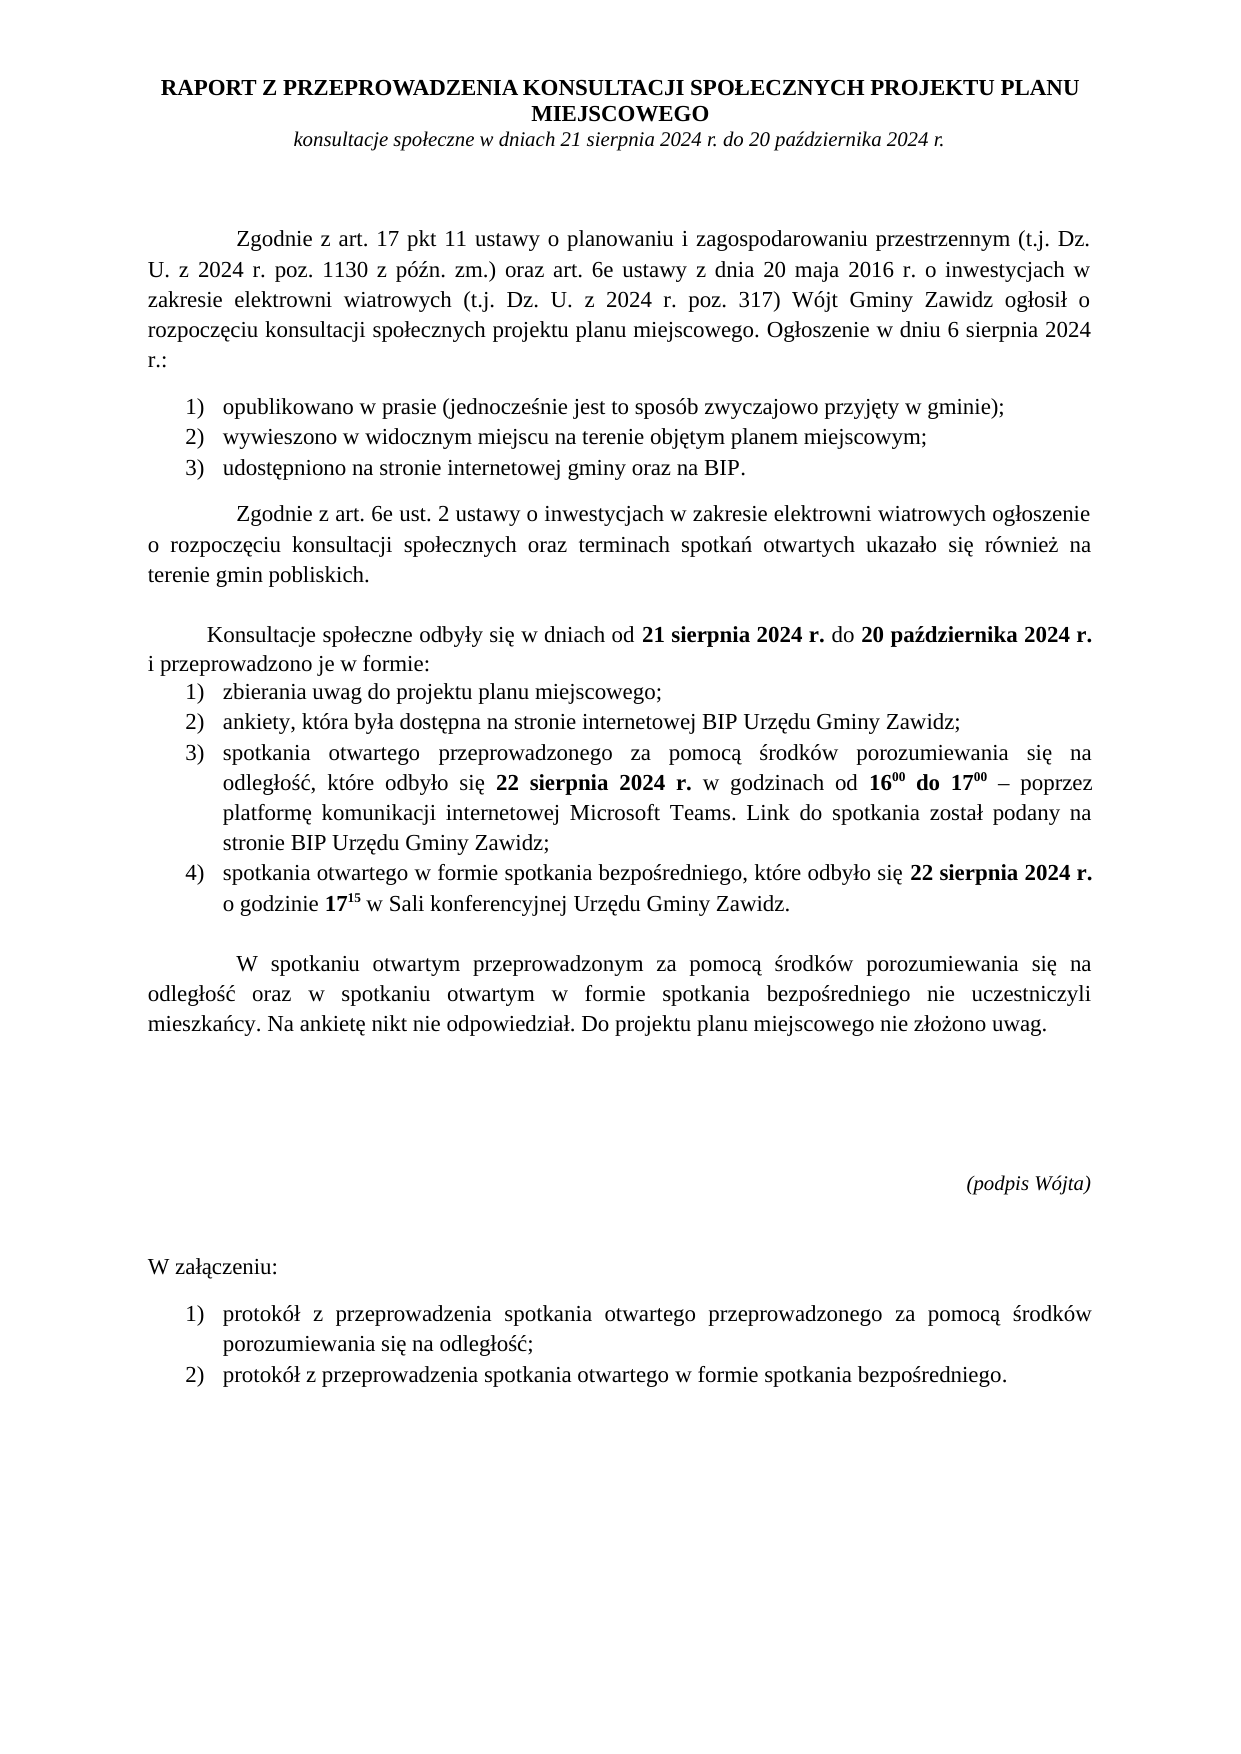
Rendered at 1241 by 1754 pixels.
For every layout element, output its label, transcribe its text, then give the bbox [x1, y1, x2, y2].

text W spotkaniu otwartym przeprowadzonym za pomocą środków porozumiewania się na odległość oraz w spotkaniu otwartym w formie spotkania bezpośredniego nie uczestniczyli mieszkańcy. Na ankietę nikt nie odpowiedział. Do projektu planu miejscowego nie złożono uwag. [148, 950, 1093, 1037]
text W załączeniu: [148, 1253, 1093, 1280]
list protokół z przeprowadzenia spotkania otwartego w formie spotkania bezpośredniego. [185, 1361, 1093, 1387]
list udostępniono na stronie internetowej gminy oraz na BIP. [185, 453, 1093, 480]
text Konsultacje społeczne odbyły się w dniach od 21 sierpnia 2024 r. do 20 października 2024 r. i przeprowadzono je w formie: [148, 621, 1093, 676]
text (podpis Wójta) [148, 1171, 1093, 1195]
text Zgodnie z art. 17 pkt 11 ustawy o planowaniu i zagospodarowaniu przestrzennym (t.j. Dz. U. z 2024 r. poz. 1130 z późn. zm.) oraz art. 6e ustawy z dnia 20 maja 2016 r. o inwestycjach w zakresie elektrowni wiatrowych (t.j. Dz. U. z 2024 r. poz. 317) Wójt Gminy Zawidz ogłosił o rozpoczęciu konsultacji społecznych projektu planu miejscowego. Ogłoszenie w dniu 6 sierpnia 2024 r.: [148, 225, 1093, 373]
list opublikowano w prasie (jednocześnie jest to sposób zwyczajowo przyjęty w gminie); [185, 393, 1093, 419]
list wywieszono w widocznym miejscu na terenie objętym planem miejscowym; [185, 423, 1093, 450]
list spotkania otwartego przeprowadzonego za pomocą środków porozumiewania się na odległość, które odbyło się 22 sierpnia 2024 r. w godzinach od 1600 do 1700 – poprzez platformę komunikacji internetowej Microsoft Teams. Link do spotkania został podany na stronie BIP Urzędu Gminy Zawidz; [185, 738, 1093, 856]
list ankiety, która była dostępna na stronie internetowej BIP Urzędu Gminy Zawidz; [185, 708, 1093, 735]
list protokół z przeprowadzenia spotkania otwartego przeprowadzonego za pomocą środków porozumiewania się na odległość; [185, 1300, 1093, 1357]
list zbierania uwag do projektu planu miejscowego; [185, 678, 1093, 704]
list spotkania otwartego w formie spotkania bezpośredniego, które odbyło się 22 sierpnia 2024 r. o godzinie 1715 w Sali konferencyjnej Urzędu Gminy Zawidz. [185, 859, 1093, 916]
text Zgodnie z art. 6e ust. 2 ustawy o inwestycjach w zakresie elektrowni wiatrowych ogłoszenie o rozpoczęciu konsultacji społecznych oraz terminach spotkań otwartych ukazało się również na terenie gmin pobliskich. [148, 500, 1093, 587]
